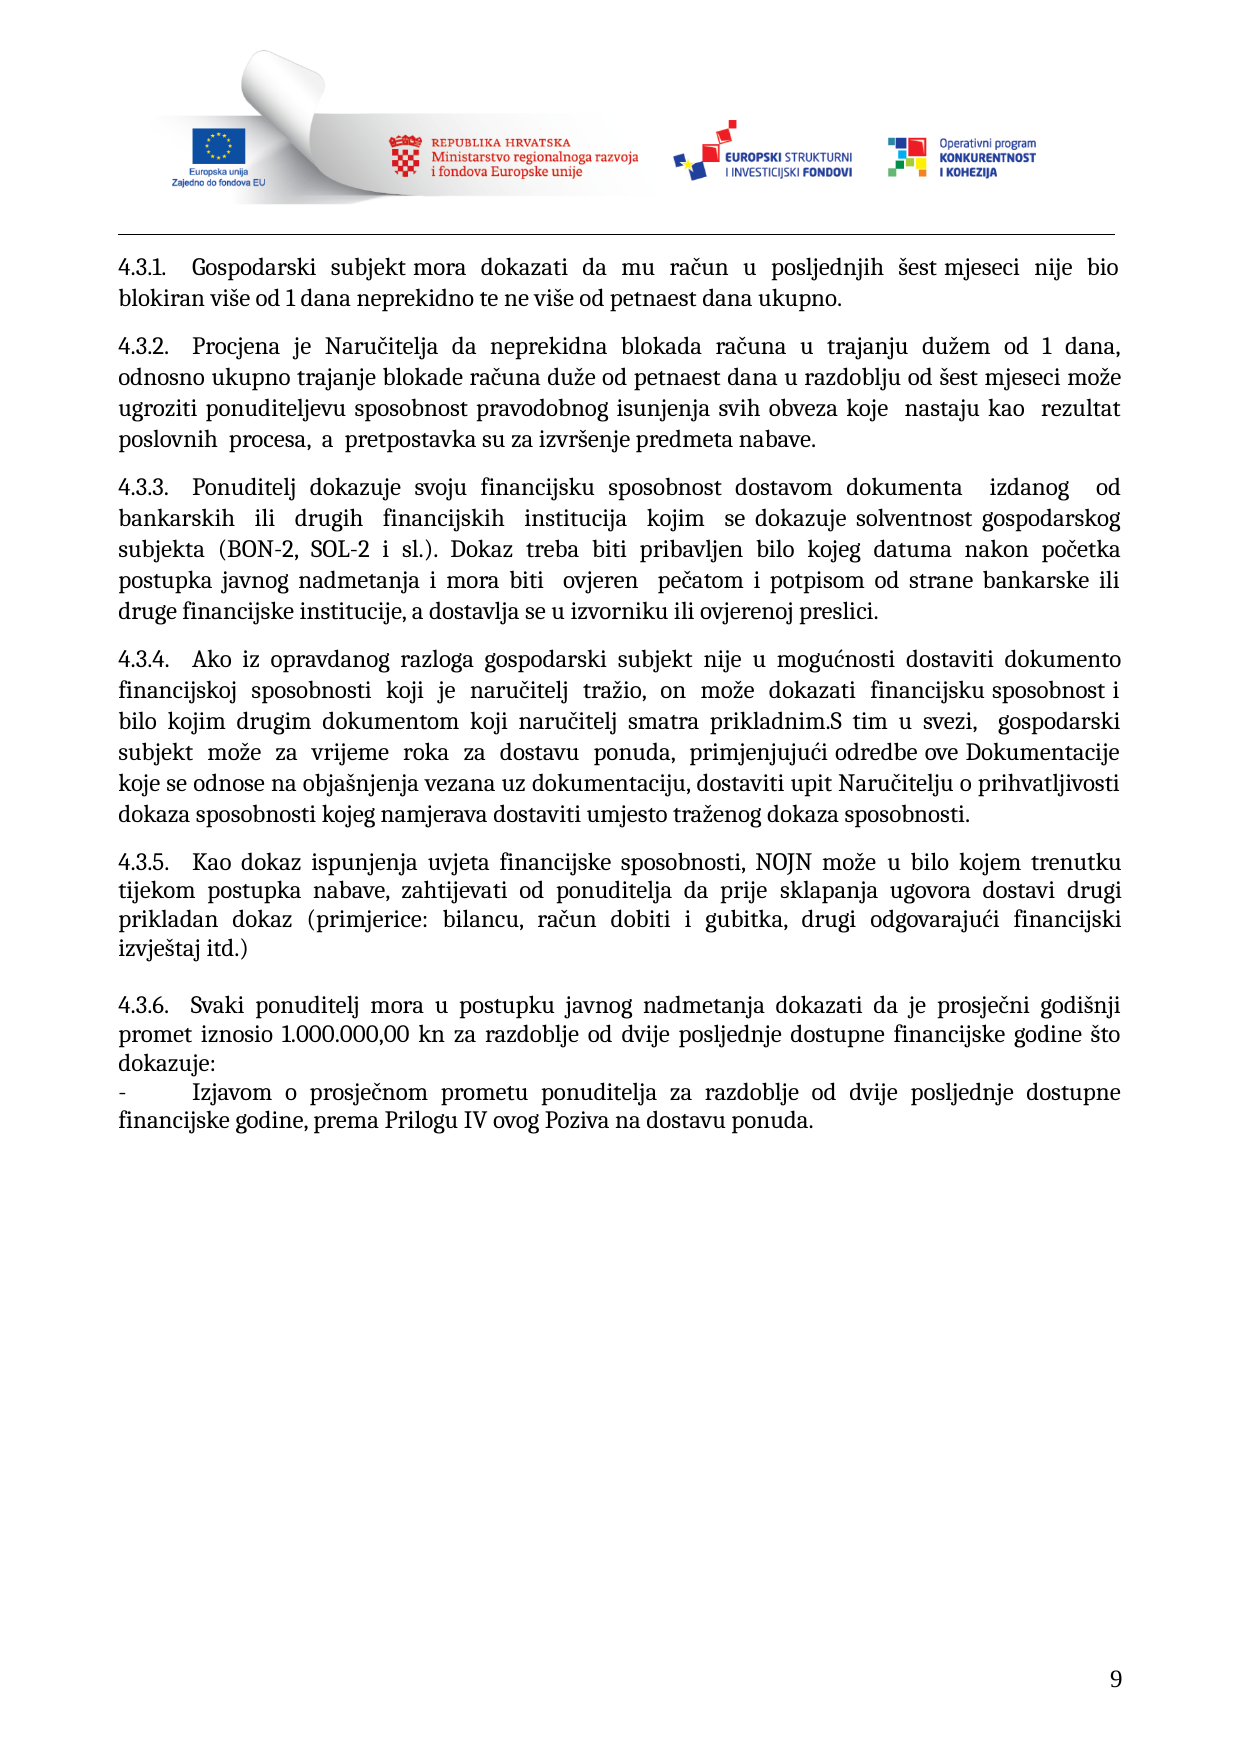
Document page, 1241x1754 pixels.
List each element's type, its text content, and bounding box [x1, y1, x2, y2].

text 4.3.3. Ponuditelj dokazuje svoju financijsku sposobnost dostavom dokumenta izdanog od bankarskih ili drugih financijskih institucija kojim se dokazuje solventnost gospodarskog subjekta (BON-2, SOL-2 i sl.). Dokaz treba biti pribavljen bilo kojeg datuma nakon početka postupka javnog nadmetanja i mora biti ovjeren pečatom i potpisom od strane bankarske ili druge financijske institucije, a dostavlja se u izvorniku ili ovjerenoj preslici. [118, 473, 1122, 626]
text - Izjavom o prosječnom prometu ponuditelja za razdoblje od dvije posljednje dostupne financijske godine, prema Prilogu IV ovog Poziva na dostavu ponuda. [118, 1078, 1122, 1135]
text 4.3.2. Procjena je Naručitelja da neprekidna blokada računa u trajanju dužem od 1 dana, odnosno ukupno trajanje blokade računa duže od petnaest dana u razdoblju od šest mjeseci može ugroziti ponuditeljevu sposobnost pravodobnog isunjenja svih obveza koje nastaju kao rezultat poslovnih procesa, a pretpostavka su za izvršenje predmeta nabave. [118, 332, 1122, 454]
picture [144, 45, 1048, 222]
text 4.3.1. Gospodarski subjekt mora dokazati da mu račun u posljednjih šest mjeseci nije bio blokiran više od 1 dana neprekidno te ne više od petnaest dana ukupno. [118, 180, 1122, 313]
text 4.3.6. Svaki ponuditelj mora u postupku javnog nadmetanja dokazati da je prosječni godišnji promet iznosio 1.000.000,00 kn za razdoblje od dvije posljednje dostupne financijske godine što dokazuje: [118, 991, 1122, 1078]
text 4.3.4. Ako iz opravdanog razloga gospodarski subjekt nije u mogućnosti dostaviti dokumento financijskoj sposobnosti koji je naručitelj tražio, on može dokazati financijsku sposobnost i bilo kojim drugim dokumentom koji naručitelj smatra prikladnim.S tim u svezi, gospodarski subjekt može za vrijeme roka za dostavu ponuda, primjenjujući odredbe ove Dokumentacije koje se odnose na objašnjenja vezana uz dokumentaciju, dostaviti upit Naručitelju o prihvatljivosti dokaza sposobnosti kojeg namjerava dostaviti umjesto traženog dokaza sposobnosti. [118, 645, 1122, 829]
text 4.3.5. Kao dokaz ispunjenja uvjeta financijske sposobnosti, NOJN može u bilo kojem trenutku tijekom postupka nabave, zahtijevati od ponuditelja da prije sklapanja ugovora dostavi drugi prikladan dokaz (primjerice: bilancu, račun dobiti i gubitka, drugi odgovarajući financijski izvještaj itd.) [118, 848, 1122, 963]
